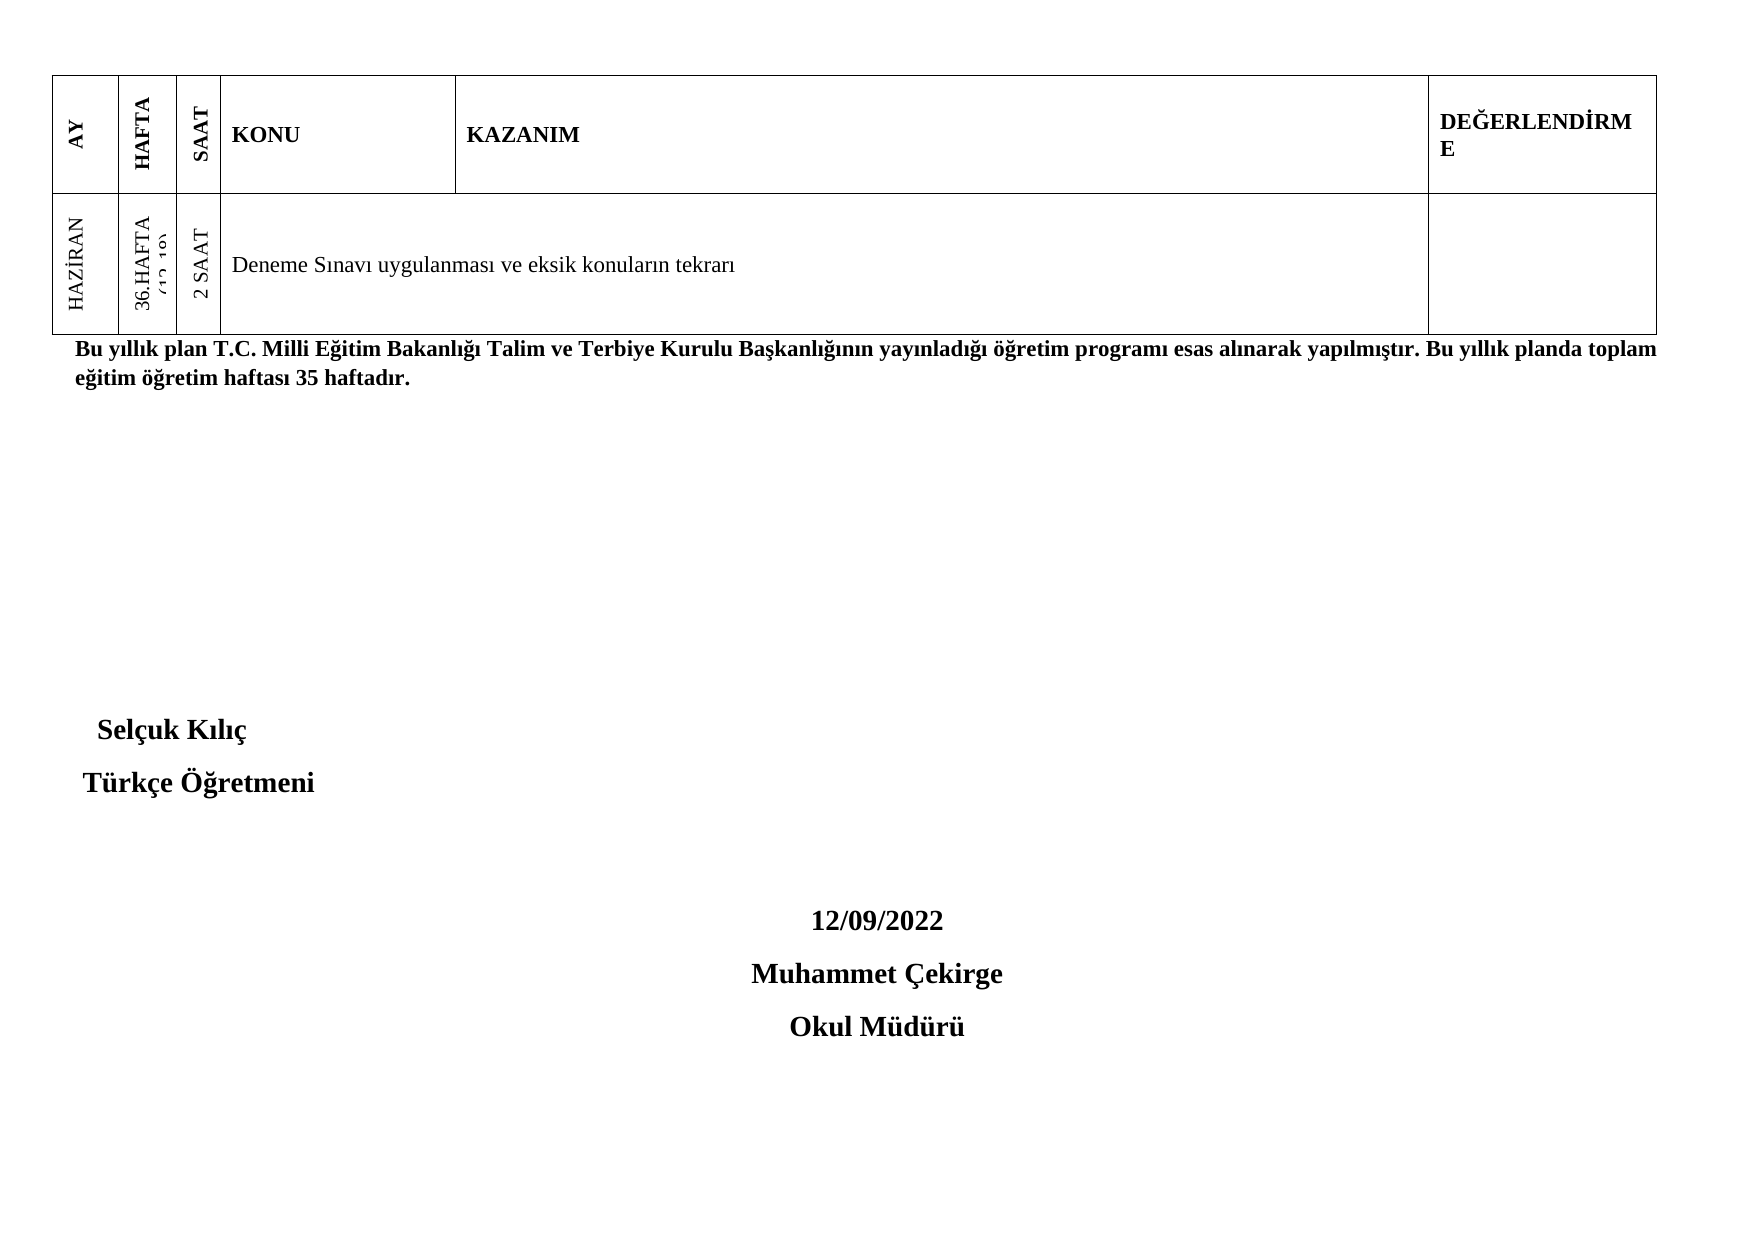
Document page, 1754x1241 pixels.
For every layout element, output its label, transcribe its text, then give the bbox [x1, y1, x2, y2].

text Selçuk Kılıç [75, 712, 1679, 746]
table_header SAAT [177, 76, 220, 193]
table_header DEĞERLENDİRME [1429, 76, 1656, 193]
text Türkçe Öğretmeni [75, 765, 1679, 798]
table_header AY [53, 76, 118, 193]
table_header HAFTA [119, 76, 176, 193]
table_cell [1429, 194, 1656, 334]
table_cell HAZİRAN [53, 194, 118, 334]
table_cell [221, 194, 1428, 334]
text Muhammet Çekirge [75, 956, 1679, 989]
table_cell 36.HAFTA (12-18) [119, 194, 176, 334]
text 12/09/2022 [75, 903, 1679, 937]
text Bu yıllık plan T.C. Milli Eğitim Bakanlığı Talim ve Terbiye Kurulu Başkanlığının yayınladığı öğretim programı esas alınarak yapılmıştır. Bu yıllık planda toplam eğitim öğretim haftası 35 haftadır. [75, 335, 1679, 390]
text Okul Müdürü [75, 1009, 1679, 1042]
table_header KAZANIM [456, 76, 1428, 193]
table_cell 2 SAAT [177, 194, 220, 334]
table_header KONU [221, 76, 455, 193]
